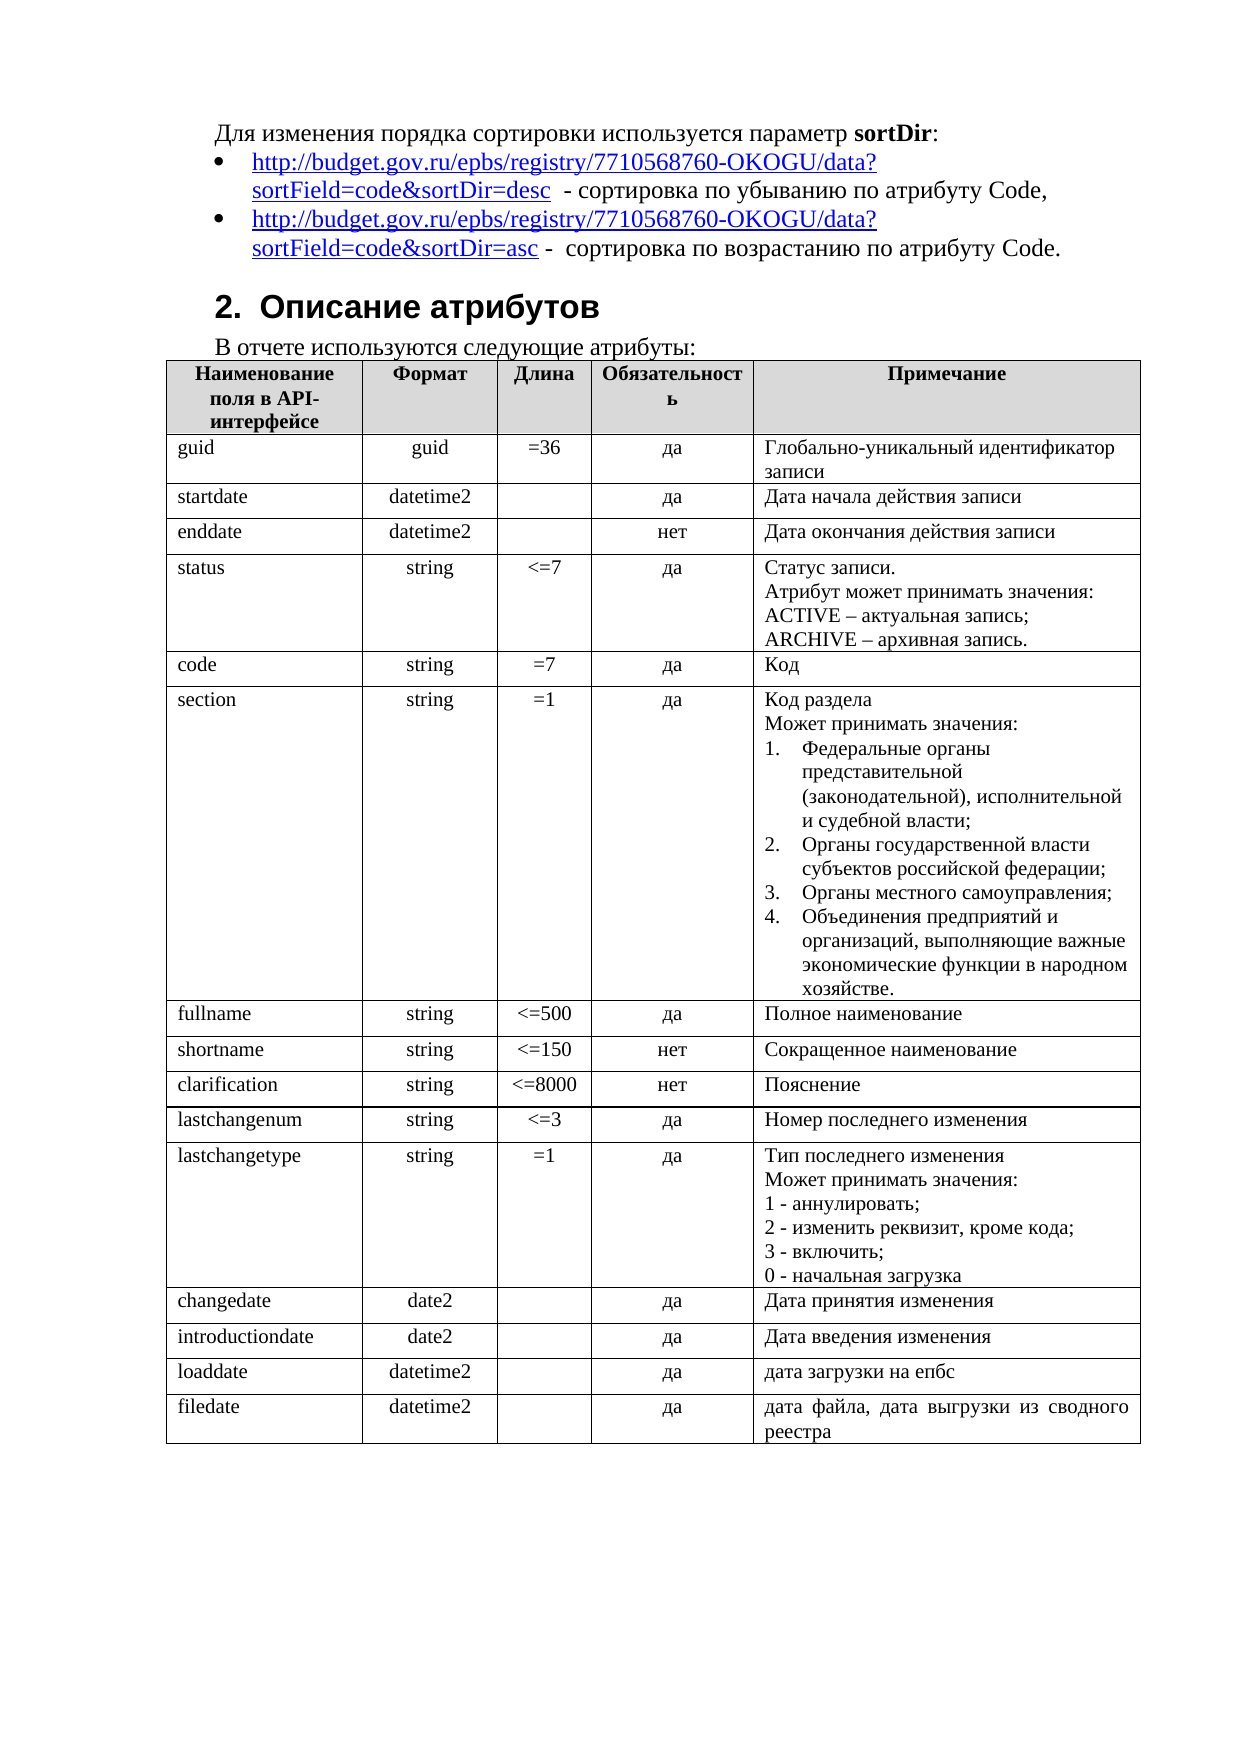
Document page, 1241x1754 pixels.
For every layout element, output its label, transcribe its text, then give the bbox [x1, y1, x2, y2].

table_cell Дата принятия изменения [754, 1288, 1140, 1323]
table_cell Тип последнего изменения Может принимать значения: 1 - аннулировать; 2 - изменить реквизит, кроме кода; 3 - включить; 0 - начальная загрузка [754, 1143, 1140, 1287]
table_cell да [592, 652, 753, 686]
table_cell да [592, 435, 753, 483]
table_cell нет [592, 519, 753, 553]
table_cell filedate [167, 1395, 362, 1443]
table_cell да [592, 1395, 753, 1443]
table_cell нет [592, 1072, 753, 1106]
table_cell changedate [167, 1288, 362, 1323]
table_cell startdate [167, 484, 362, 518]
table_cell Пояснение [754, 1072, 1140, 1106]
table_cell string [363, 687, 497, 1000]
table_header Примечание [754, 361, 1140, 433]
table_cell да [592, 484, 753, 518]
table_cell lastchangetype [167, 1143, 362, 1287]
table_cell да [592, 1324, 753, 1358]
table_cell Код раздела Может принимать значения: Федеральные органы представительной (законодательной), исполнительной и судебной власти; Органы государственной власти субъектов российской федерации; Органы местного самоуправления; Объединения предприятий и организаций, выполняющие важные экономические функции в народном хозяйстве. [754, 687, 1140, 1000]
table_cell [498, 1324, 591, 1358]
table_cell Дата окончания действия записи [754, 519, 1140, 553]
table_header Длина [498, 361, 591, 433]
table_cell <=3 [498, 1108, 591, 1142]
table_cell status [167, 555, 362, 651]
table_cell да [592, 555, 753, 651]
table_cell Дата введения изменения [754, 1324, 1140, 1358]
table_cell да [592, 1001, 753, 1036]
table_cell дата файла, дата выгрузки из сводного реестра [754, 1395, 1140, 1443]
table_cell да [592, 1108, 753, 1142]
list http://budget.gov.ru/epbs/registry/7710568760-OKOGU/data?sortField=code&sortDir=asc - сортировка по возрастанию по атрибуту Code. [214, 204, 1152, 262]
table_cell <=500 [498, 1001, 591, 1036]
table_header Формат [363, 361, 497, 433]
table_cell section [167, 687, 362, 1000]
text В отчете используются следующие атрибуты: [177, 332, 1152, 360]
table_cell Полное наименование [754, 1001, 1140, 1036]
table_cell string [363, 1143, 497, 1287]
table_cell datetime2 [363, 484, 497, 518]
table_cell Код [754, 652, 1140, 686]
list http://budget.gov.ru/epbs/registry/7710568760-OKOGU/data?sortField=code&sortDir=desc - сортировка по убыванию по атрибуту Code, [214, 147, 1152, 204]
table_cell datetime2 [363, 1359, 497, 1393]
table_cell code [167, 652, 362, 686]
table_cell <=8000 [498, 1072, 591, 1106]
table_cell string [363, 1072, 497, 1106]
table_cell да [592, 687, 753, 1000]
table_cell string [363, 1108, 497, 1142]
table_cell clarification [167, 1072, 362, 1106]
table_cell [498, 1395, 591, 1443]
table_cell enddate [167, 519, 362, 553]
table_cell [498, 1288, 591, 1323]
table_cell Статус записи. Атрибут может принимать значения: ACTIVE – актуальная запись; ARCHIVE – архивная запись. [754, 555, 1140, 651]
table_cell string [363, 1037, 497, 1071]
table_cell Номер последнего изменения [754, 1108, 1140, 1142]
table_header Наименование поля в API-интерфейсе [167, 361, 362, 433]
table_cell нет [592, 1037, 753, 1071]
table_cell =1 [498, 687, 591, 1000]
table_cell Сокращенное наименование [754, 1037, 1140, 1071]
table_cell introductiondate [167, 1324, 362, 1358]
table_cell [498, 519, 591, 553]
table_cell fullname [167, 1001, 362, 1036]
table_cell loaddate [167, 1359, 362, 1393]
table_cell datetime2 [363, 519, 497, 553]
table_cell string [363, 1001, 497, 1036]
table_cell string [363, 555, 497, 651]
table_cell дата загрузки на епбс [754, 1359, 1140, 1393]
table_cell Глобально-уникальный идентификатор записи [754, 435, 1140, 483]
table_cell да [592, 1359, 753, 1393]
table_cell guid [167, 435, 362, 483]
subtitle Описание атрибутов [214, 287, 1152, 325]
table_cell shortname [167, 1037, 362, 1071]
list Для изменения порядка сортировки используется параметр sortDir: [177, 118, 1152, 147]
table_cell <=7 [498, 555, 591, 651]
table_cell да [592, 1288, 753, 1323]
table_header Обязательность [592, 361, 753, 433]
table_cell =1 [498, 1143, 591, 1287]
table_cell да [592, 1143, 753, 1287]
table_cell <=150 [498, 1037, 591, 1071]
table_cell Дата начала действия записи [754, 484, 1140, 518]
table_cell [498, 1359, 591, 1393]
table_cell =36 [498, 435, 591, 483]
table_cell guid [363, 435, 497, 483]
table_cell lastchangenum [167, 1108, 362, 1142]
table_cell =7 [498, 652, 591, 686]
table_cell date2 [363, 1324, 497, 1358]
table_cell [498, 484, 591, 518]
table_cell date2 [363, 1288, 497, 1323]
table_cell string [363, 652, 497, 686]
table_cell datetime2 [363, 1395, 497, 1443]
